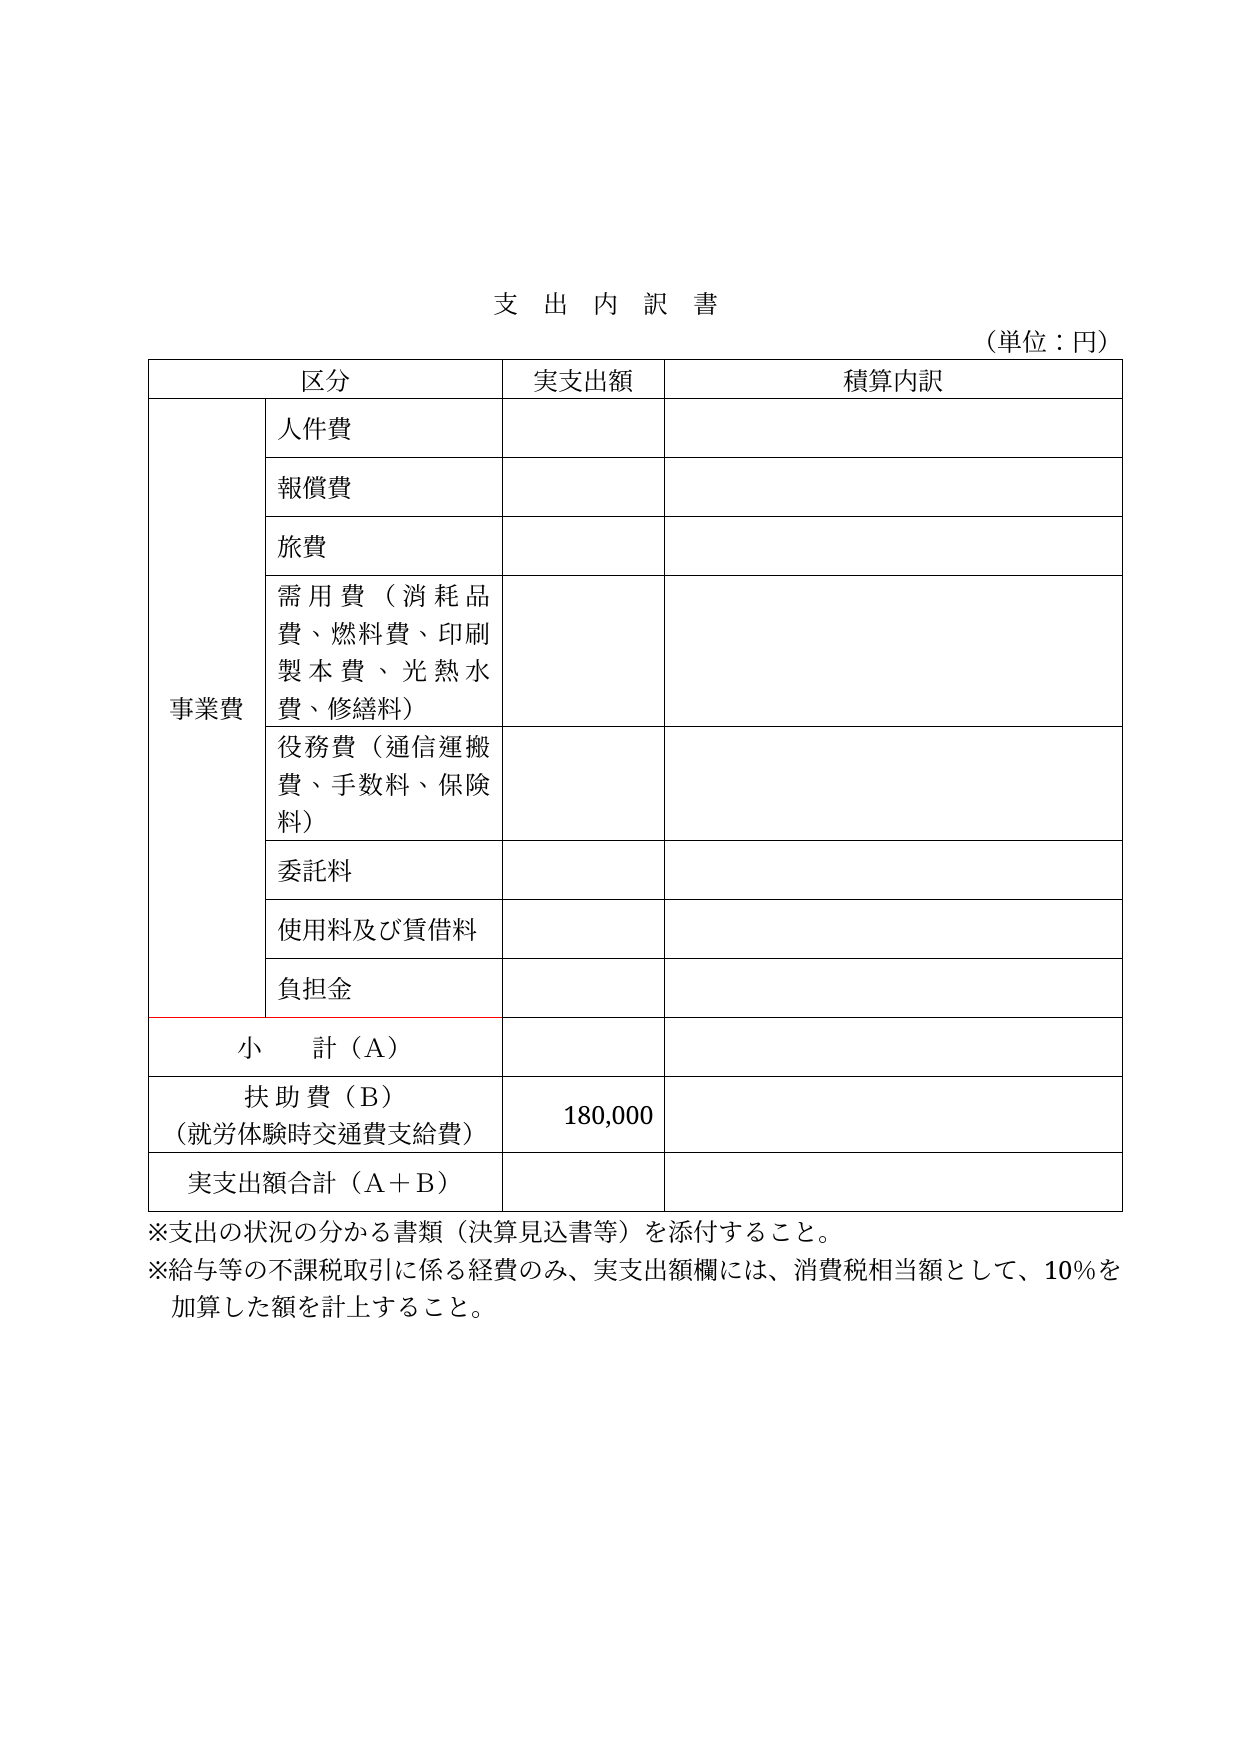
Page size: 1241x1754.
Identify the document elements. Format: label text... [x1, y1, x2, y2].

table_cell [503, 1153, 664, 1211]
table_cell 扶助費（Ｂ） （就労体験時交通費支給費） [149, 1077, 502, 1152]
table_cell [665, 1153, 1122, 1211]
table_cell [503, 458, 664, 516]
table_cell 負担金 [266, 959, 502, 1017]
table_cell [665, 517, 1122, 575]
text ※支出の状況の分かる書類（決算見込書等）を添付すること。 [148, 1212, 1063, 1249]
table_cell [665, 841, 1122, 899]
table_cell 使用料及び賃借料 [266, 900, 502, 958]
table_cell [665, 1077, 1122, 1152]
table_cell [503, 727, 664, 840]
table_cell 報償費 [266, 458, 502, 516]
table_cell 役務費（通信運搬費、手数料、保険料） [266, 727, 502, 840]
table_cell 旅費 [266, 517, 502, 575]
table_header 実支出額 [503, 360, 664, 398]
table_cell [503, 576, 664, 726]
table_cell [503, 900, 664, 958]
table_header 区分 [149, 360, 502, 398]
table_cell [503, 841, 664, 899]
text ※給与等の不課税取引に係る経費のみ、実支出額欄には、消費税相当額として、10％を加算した額を計上すること。 [148, 1249, 1122, 1324]
table_cell [665, 959, 1122, 1017]
text （単位：円） [118, 322, 1152, 359]
table_cell [665, 727, 1122, 840]
table_cell [665, 900, 1122, 958]
table_cell [665, 399, 1122, 457]
table_cell [665, 1018, 1122, 1076]
table_header 積算内訳 [665, 360, 1122, 398]
table_cell [665, 458, 1122, 516]
text 支 出 内 訳 書 [148, 284, 1063, 322]
table_cell [503, 959, 664, 1017]
table_cell 委託料 [266, 841, 502, 899]
table_cell [503, 399, 664, 457]
table_cell 実支出額合計（Ａ＋Ｂ） [149, 1153, 502, 1211]
table_cell [503, 1018, 664, 1076]
table_cell [665, 576, 1122, 726]
table_cell 小 計（Ａ） [149, 1018, 502, 1076]
table_cell 需用費（消耗品費、燃料費、印刷製本費、光熱水費、修繕料） [266, 576, 502, 726]
table_cell 人件費 [266, 399, 502, 457]
table_cell 事業費 [149, 399, 265, 1017]
table_cell [503, 517, 664, 575]
table_cell 180,000 [503, 1077, 664, 1152]
